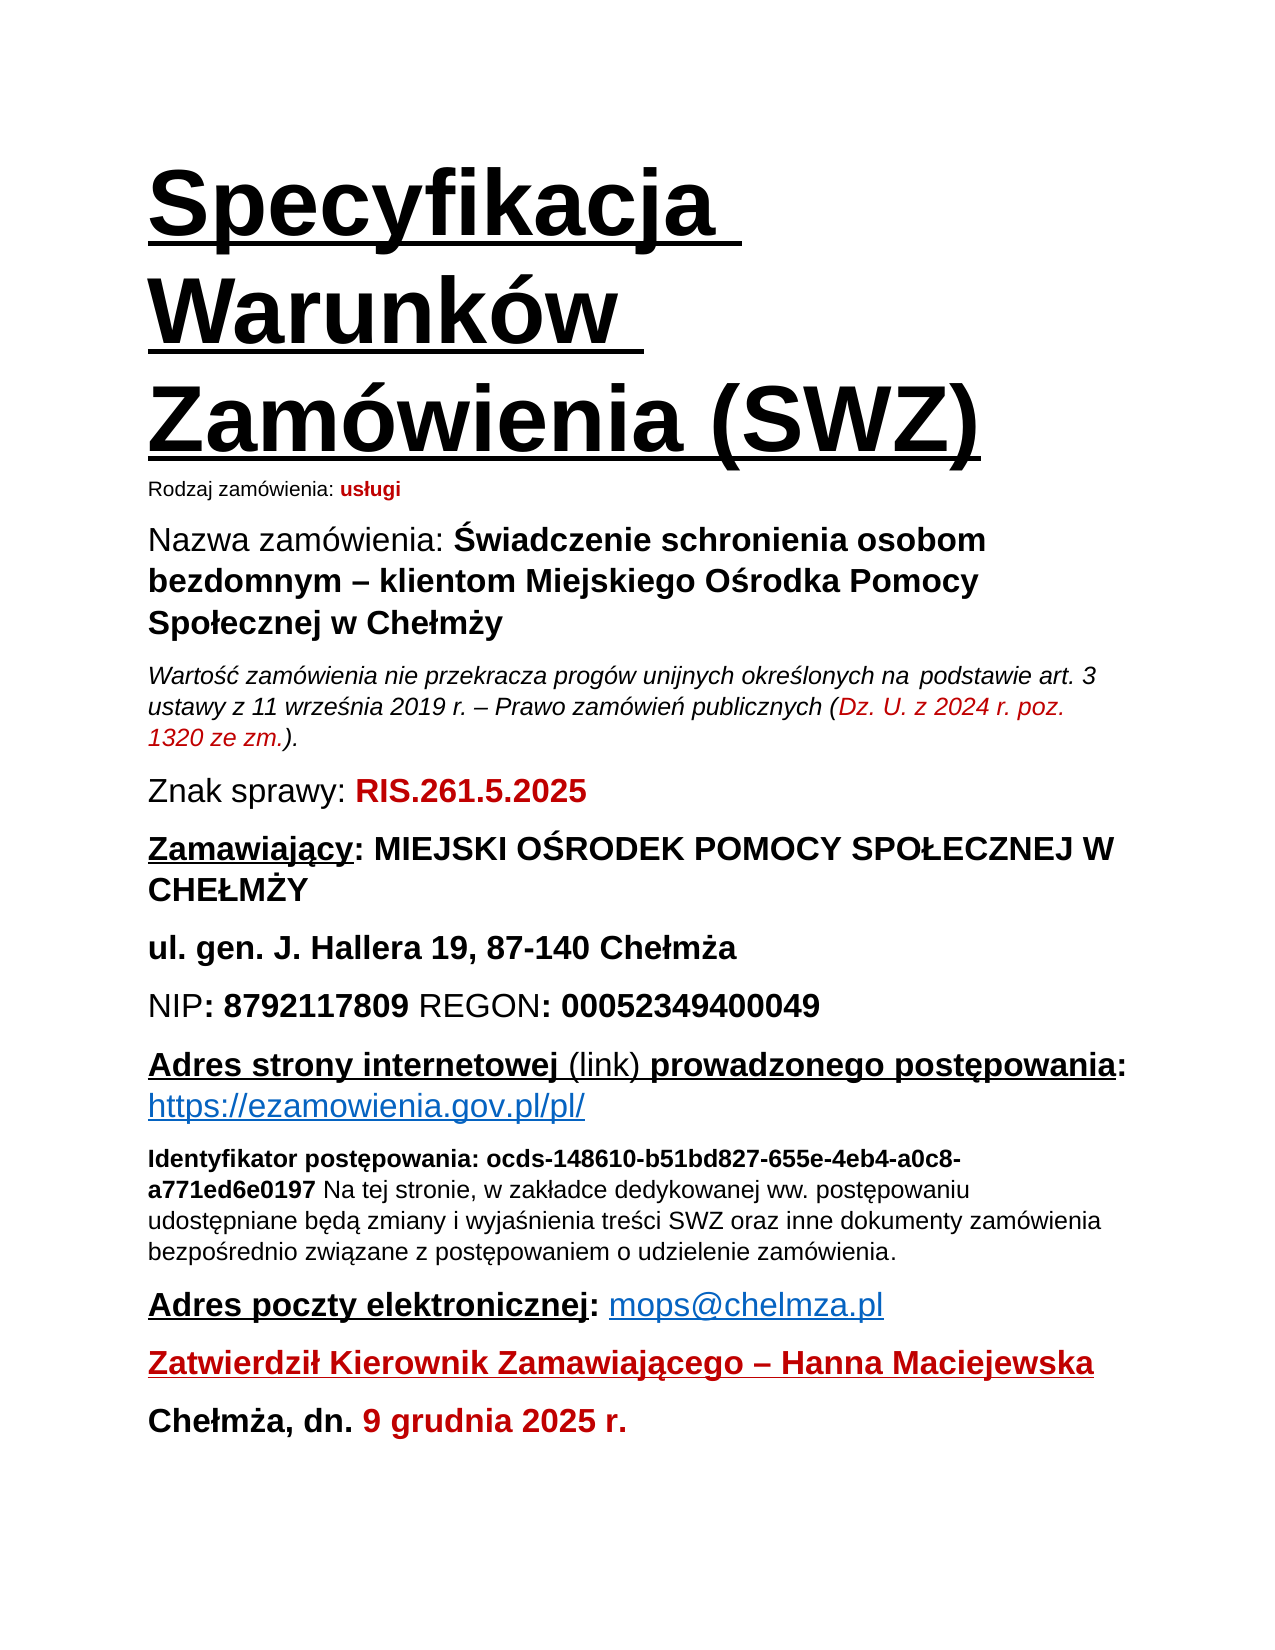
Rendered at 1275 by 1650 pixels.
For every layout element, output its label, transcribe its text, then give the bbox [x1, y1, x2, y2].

text NIP: 8792117809 REGON: 00052349400049 [148, 986, 1127, 1025]
text Chełmża, dn. 9 grudnia 2025 r. [148, 1401, 1127, 1440]
text Adres poczty elektronicznej: mops@chelmza.pl [148, 1285, 1127, 1323]
text Zamawiający: MIEJSKI OŚRODEK POMOCY SPOŁECZNEJ W CHEŁMŻY [148, 829, 1127, 909]
text ul. gen. J. Hallera 19, 87-140 Chełmża [148, 928, 1127, 967]
text Wartość zamówienia nie przekracza progów unijnych określonych na podstawie art. 3 ustawy z 11 września 2019 r. – Prawo zamówień publicznych (Dz. U. z 2024 r. poz. 1320 ze zm.). [148, 661, 1127, 752]
text Identyfikator postępowania: ocds-148610-b51bd827-655e-4eb4-a0c8-a771ed6e0197 Na tej stronie, w zakładce dedykowanej ww. postępowaniu udostępniane będą zmiany i wyjaśnienia treści SWZ oraz inne dokumenty zamówienia bezpośrednio związane z postępowaniem o udzielenie zamówienia. [148, 1144, 1127, 1266]
subtitle Specyfikacja Warunków Zamówienia (SWZ) [148, 148, 1127, 471]
text Rodzaj zamówienia: usługi [148, 477, 1127, 501]
text Nazwa zamówienia: Świadczenie schronienia osobom bezdomnym – klientom Miejskiego Ośrodka Pomocy Społecznej w Chełmży [148, 520, 1127, 641]
text Adres strony internetowej (link) prowadzonego postępowania: https://ezamowienia.gov.pl/pl/ [148, 1044, 1127, 1124]
text Zatwierdził Kierownik Zamawiającego – Hanna Maciejewska [148, 1343, 1127, 1382]
text Znak sprawy: RIS.261.5.2025 [148, 771, 1127, 809]
